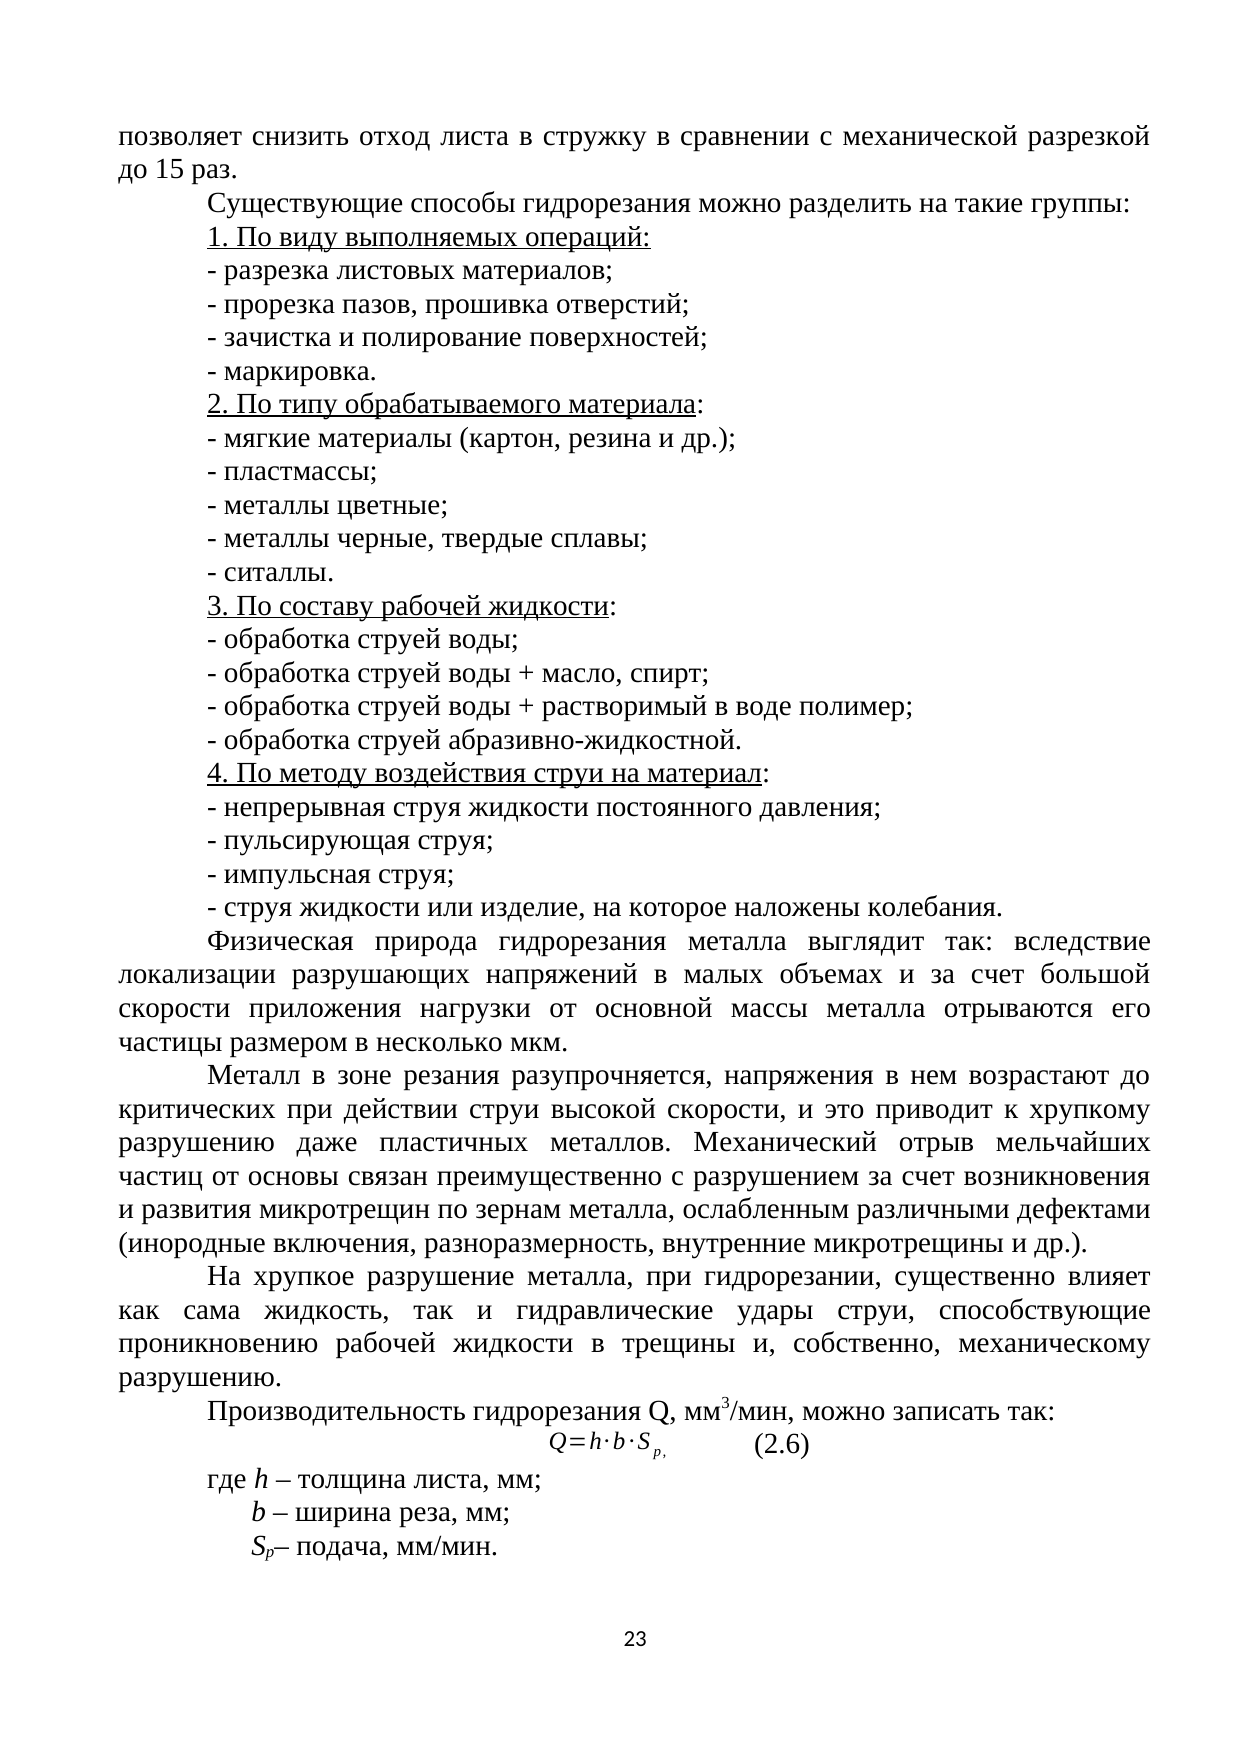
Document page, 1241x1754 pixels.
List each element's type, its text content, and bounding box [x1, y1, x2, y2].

text Существующие способы гидрорезания можно разделить на такие группы: [118, 185, 1152, 219]
text - маркировка. [118, 353, 1152, 386]
text - обработка струей воды + масло, спирт; [118, 655, 1152, 688]
text - разрезка листовых материалов; [118, 252, 1152, 286]
text 3. По составу рабочей жидкости: [118, 588, 1152, 621]
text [118, 118, 1152, 185]
text 2. По типу обрабатываемого материала: [118, 386, 1152, 420]
text - ситаллы. [118, 554, 1152, 588]
text - обработка струей абразивно-жидкостной. [118, 722, 1152, 755]
text - металлы цветные; [118, 487, 1152, 521]
text Производительность гидрорезания Q, мм3/мин, можно записать так: [118, 1393, 1152, 1426]
text - непрерывная струя жидкости постоянного давления; [118, 789, 1152, 822]
text - зачистка и полирование поверхностей; [118, 319, 1152, 353]
text - обработка струей воды + растворимый в воде полимер; [118, 688, 1152, 722]
text - прорезка пазов, прошивка отверстий; [118, 286, 1152, 319]
text - струя жидкости или изделие, на которое наложены колебания. [118, 889, 1152, 923]
text - пульсирующая струя; [118, 822, 1152, 856]
text 1. По виду выполняемых операций: [207, 219, 1152, 252]
text Физическая природа гидрорезания металла выглядит так: вследствие локализации разрушающих напряжений в малых объемах и за счет большой скорости приложения нагрузки от основной массы металла отрываются его частицы размером в несколько мкм. [118, 923, 1152, 1057]
text Металл в зоне резания разупрочняется, напряжения в нем возрастают до критических при действии струи высокой скорости, и это приводит к хрупкому разрушению даже пластичных металлов. Механический отрыв мельчайших частиц от основы связан преимущественно с разрушением за счет возникновения и развития микротрещин по зернам металла, ослабленным различными дефектами (инородные включения, разноразмерность, внутренние микротрещины и др.). [118, 1057, 1152, 1258]
text - импульсная струя; [118, 856, 1152, 889]
text где h – толщина листа, мм; [118, 1461, 1152, 1494]
text (2.6) [118, 1426, 1152, 1461]
text На хрупкое разрушение металла, при гидрорезании, существенно влияет как сама жидкость, так и гидравлические удары струи, способствующие проникновению рабочей жидкости в трещины и, собственно, механическому разрушению. [118, 1258, 1152, 1393]
text - обработка струей воды; [118, 621, 1152, 655]
text b – ширина реза, мм; [118, 1494, 1152, 1528]
text Sp– подача, мм/мин. [118, 1528, 1152, 1562]
text 4. По методу воздействия струи на материал: [118, 755, 1152, 789]
text - металлы черные, твердые сплавы; [118, 521, 1152, 554]
text - мягкие материалы (картон, резина и др.); [118, 420, 1152, 453]
text - пластмассы; [118, 453, 1152, 487]
